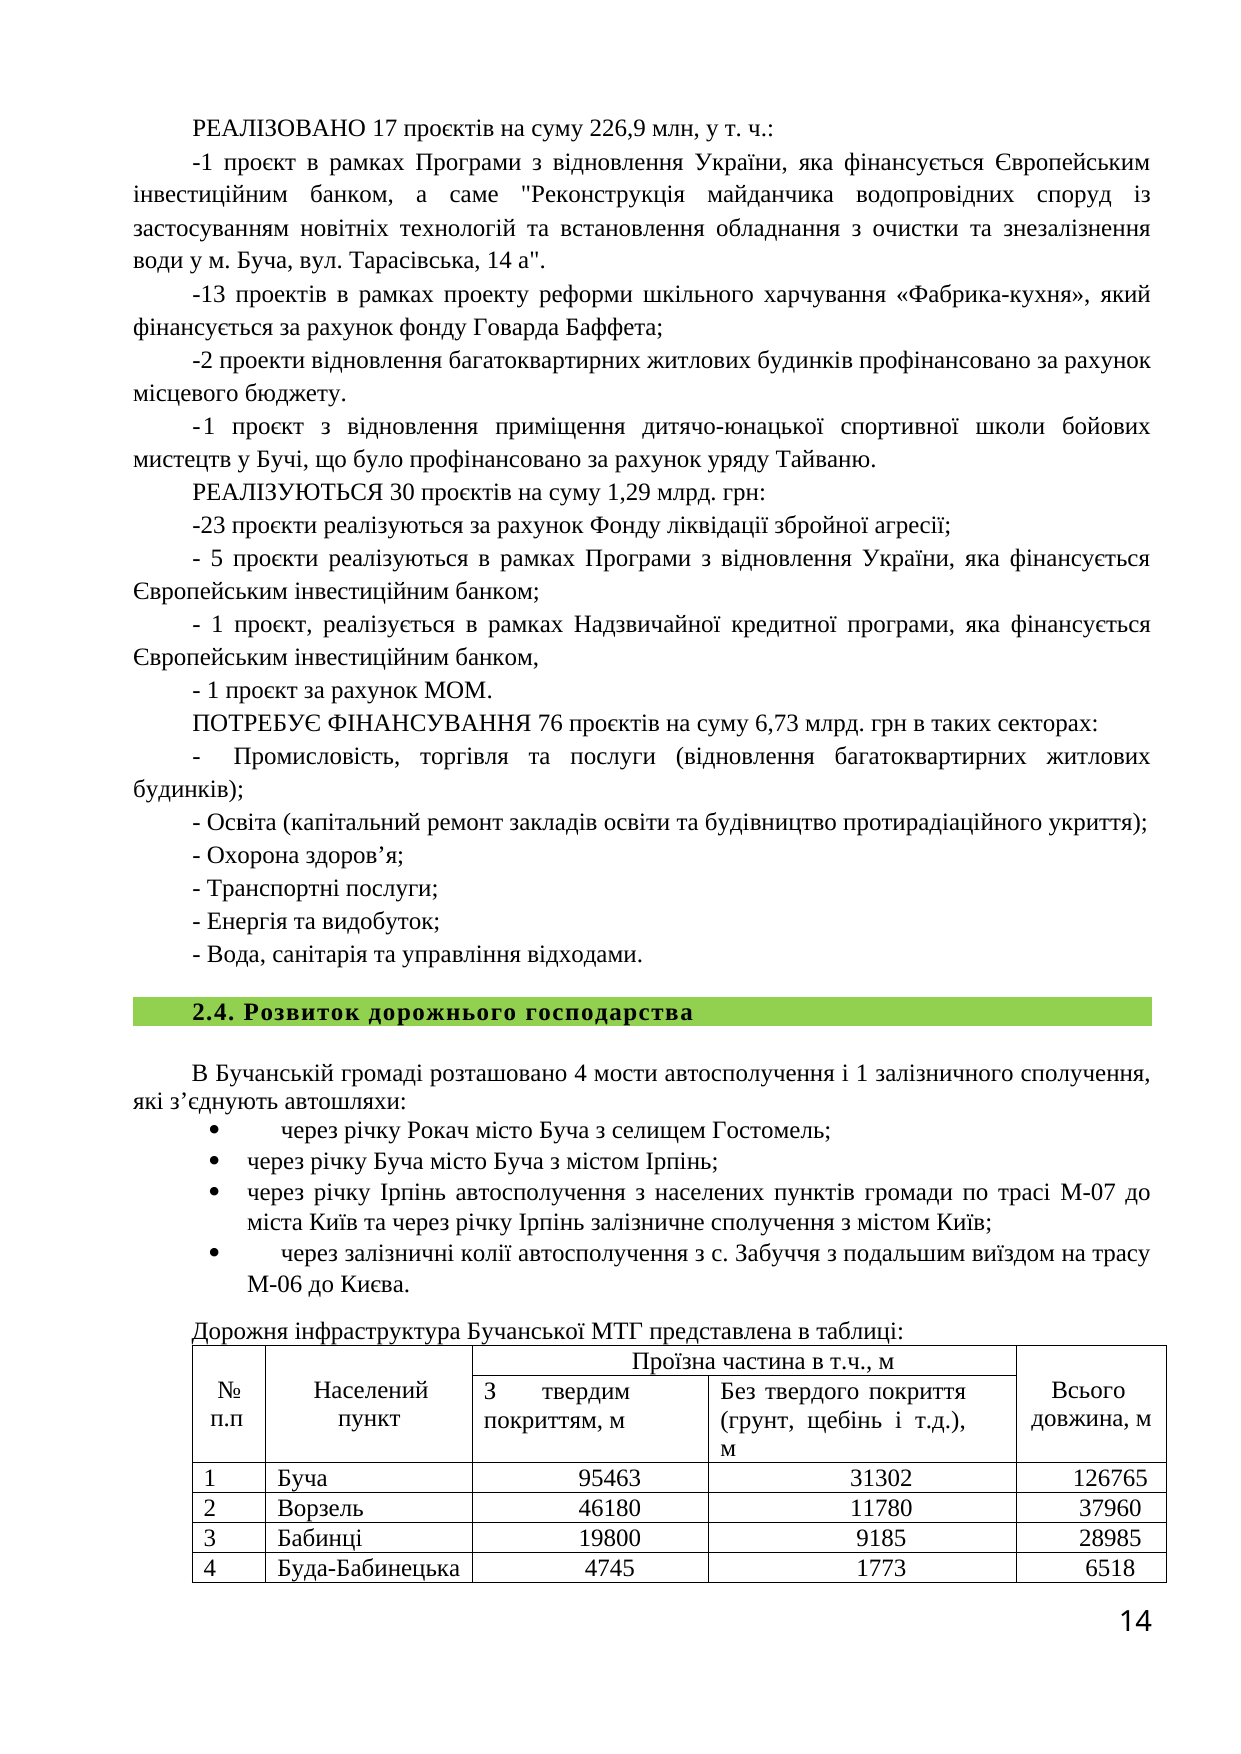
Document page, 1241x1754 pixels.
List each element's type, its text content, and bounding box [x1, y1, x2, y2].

text Дорожня інфраструктура Бучанської МТГ представлена в таблиці: [133, 1316, 1152, 1345]
text РЕАЛІЗОВАНО 17 проєктів на суму 226,9 млн, у т. ч.: [133, 113, 1152, 142]
table_cell 19800 [473, 1523, 708, 1552]
table_cell 1773 [709, 1553, 1016, 1582]
table_cell 31302 [709, 1463, 1016, 1492]
text РЕАЛІЗУЮТЬСЯ 30 проєктів на суму 1,29 млрд. грн: [133, 477, 1152, 506]
table_header Населений пункт [266, 1346, 472, 1462]
text - 1 проєкт, реалізується в рамках Надзвичайної кредитної програми, яка фінансується Європейським інвестиційним банком, [133, 609, 1152, 671]
text - Охорона здоров’я; [133, 840, 1152, 869]
text - 1 проєкт за рахунок МОМ. [133, 675, 1152, 704]
table_cell 2 [193, 1493, 265, 1522]
table_cell 3 [193, 1523, 265, 1552]
table_cell 11780 [709, 1493, 1016, 1522]
table_cell 9185 [709, 1523, 1016, 1552]
subtitle 2.4. Розвиток дорожнього господарства [133, 997, 1152, 1026]
table_cell 4 [193, 1553, 265, 1582]
table_cell 95463 [473, 1463, 708, 1492]
list через річку Ірпінь автосполучення з населених пунктів громади по трасі М-07 до міста Київ та через річку Ірпінь залізничне сполучення з містом Київ; [210, 1177, 1152, 1236]
text - Освіта (капітальний ремонт закладів освіти та будівництво протирадіаційного укриття); [133, 807, 1152, 836]
text ПОТРЕБУЄ ФІНАНСУВАННЯ 76 проєктів на суму 6,73 млрд. грн в таких секторах: [133, 708, 1152, 737]
table_cell 4745 [473, 1553, 708, 1582]
table_cell Без твердого покриття (грунт, щебінь і т.д.), м [709, 1376, 1016, 1462]
table_header № п.п [193, 1346, 265, 1462]
text - 2 проекти відновлення багатоквартирних житлових будинків профінансовано за рахунок місцевого бюджету. [133, 345, 1152, 406]
text -23 проєкти реалізуються за рахунок Фонду ліквідації збройної агресії; [133, 510, 1152, 538]
text - Енергія та видобуток; [133, 906, 1152, 935]
table_header Всього довжина, м [1017, 1346, 1166, 1462]
table_cell З твердим покриттям, м [473, 1376, 708, 1462]
table_cell 1 [193, 1463, 265, 1492]
table_cell Буда-Бабинецька [266, 1553, 472, 1582]
text - Вода, санітарія та управління відходами. [133, 939, 1152, 968]
text - 1 проєкт з відновлення приміщення дитячо-юнацької спортивної школи бойових мистецтв у Бучі, що було профінансовано за рахунок уряду Тайваню. [133, 411, 1152, 472]
table_cell 126765 [1017, 1463, 1166, 1492]
table_cell 6518 [1017, 1553, 1166, 1582]
text - Транспортні послуги; [133, 873, 1152, 902]
text - 1 проєкт в рамках Програми з відновлення України, яка фінансується Європейським інвестиційним банком, а саме "Реконструкція майданчика водопровідних споруд із застосуванням новітніх технологій та встановлення обладнання з очистки та знезалізнення води у м. Буча, вул. Тарасівська, 14 а". [133, 147, 1152, 274]
text В Бучанській громаді розташовано 4 мости автосполучення і 1 залізничного сполучення, які з’єднують автошляхи: [133, 1058, 1152, 1115]
text - 13 проектів в рамках проекту реформи шкільного харчування «Фабрика-кухня», який фінансується за рахунок фонду Говарда Баффета; [133, 279, 1152, 340]
table_cell 37960 [1017, 1493, 1166, 1522]
list через залізничні колії автосполучення з с. Забуччя з подальшим виїздом на трасу М-06 до Києва. [210, 1238, 1152, 1298]
text - Промисловість, торгівля та послуги (відновлення багатоквартирних житлових будинків); [133, 741, 1152, 803]
table_cell Буча [266, 1463, 472, 1492]
table_cell 46180 [473, 1493, 708, 1522]
table_cell 28985 [1017, 1523, 1166, 1552]
table_cell Бабинці [266, 1523, 472, 1552]
list через річку Буча місто Буча з містом Ірпінь; [210, 1146, 1152, 1175]
table_cell Ворзель [266, 1493, 472, 1522]
text - 5 проєкти реалізуються в рамках Програми з відновлення України, яка фінансується Європейським інвестиційним банком; [133, 543, 1152, 604]
list через річку Рокач місто Буча з селищем Гостомель; [210, 1115, 1152, 1144]
table_header Проїзна частина в т.ч., м [473, 1346, 1016, 1375]
